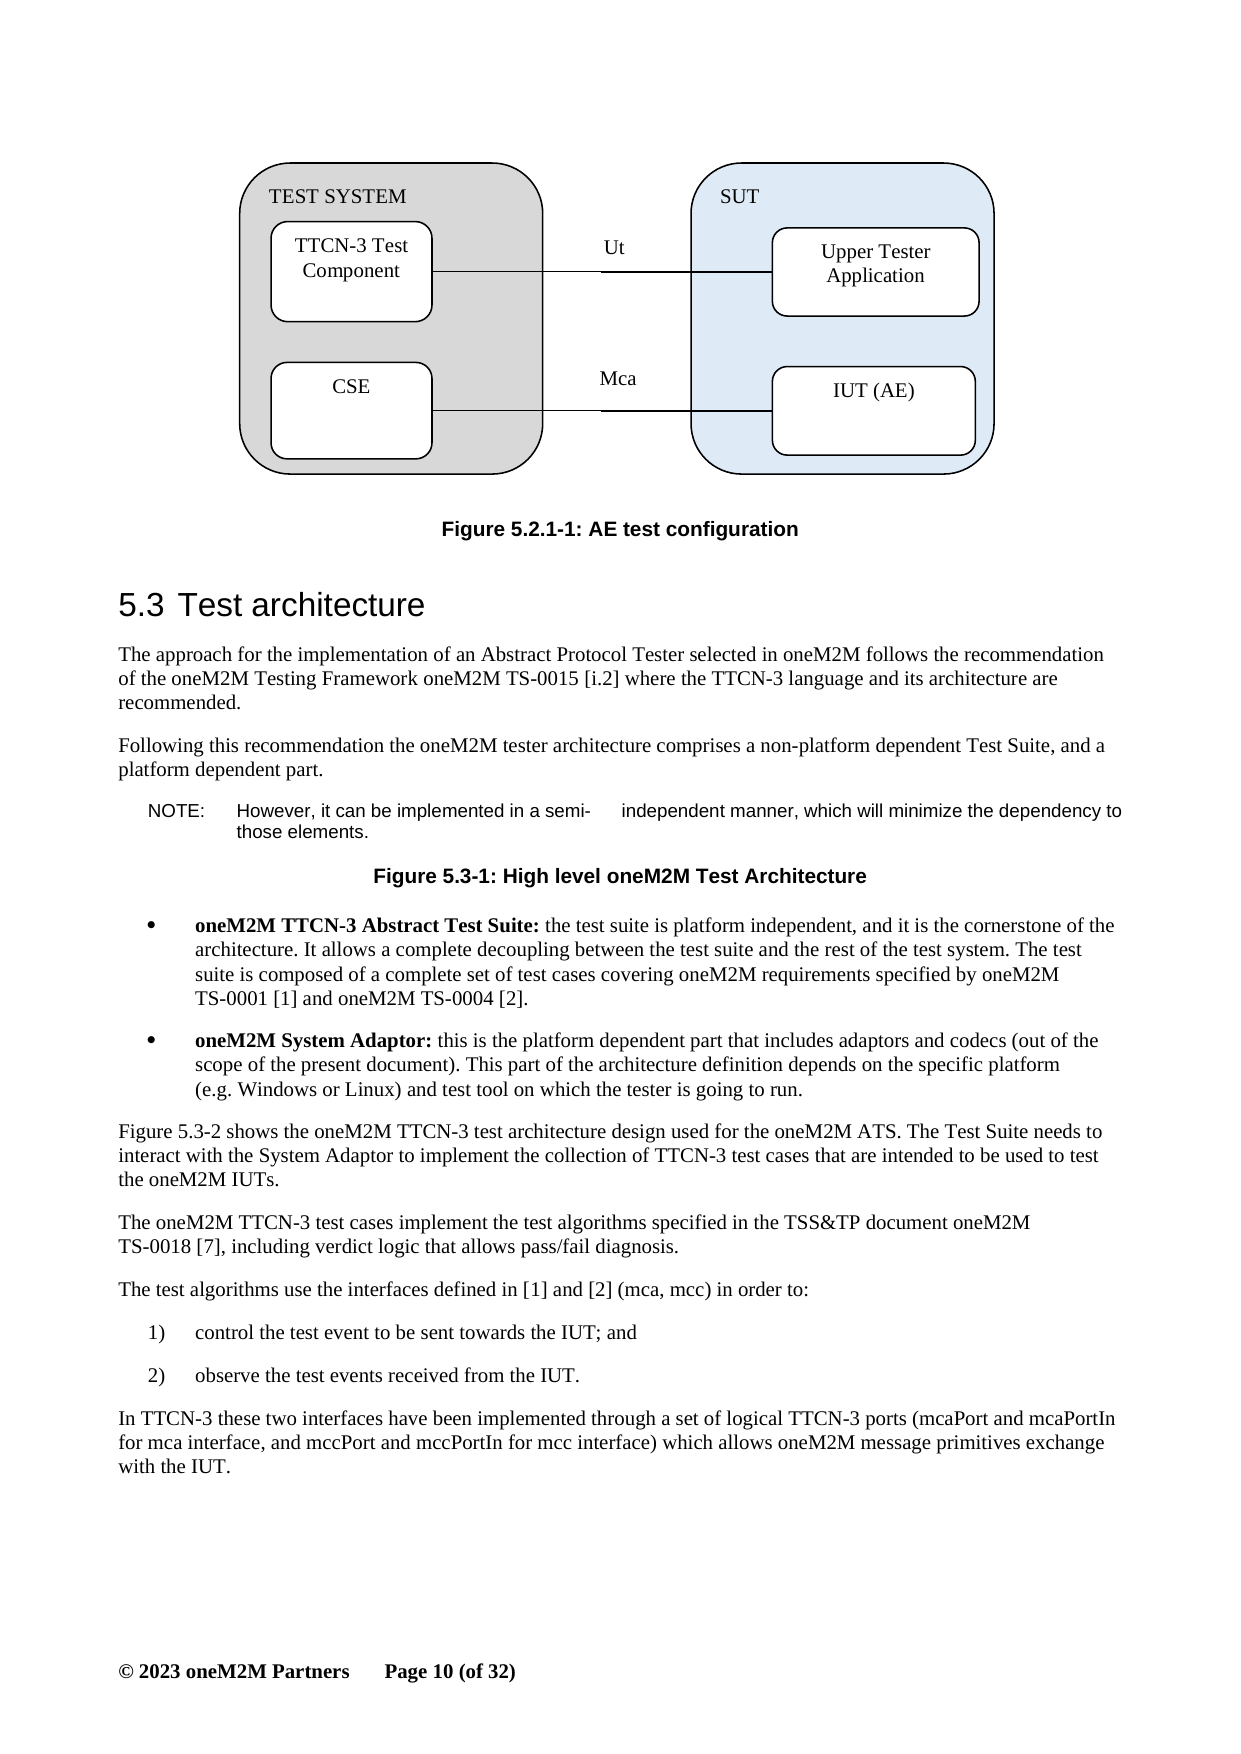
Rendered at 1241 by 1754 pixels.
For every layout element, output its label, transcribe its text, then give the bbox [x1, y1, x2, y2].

text Figure 5.2.1-1: AE test configuration [118, 517, 1122, 541]
text control the test event to be sent towards the IUT; and [148, 1320, 1122, 1344]
text observe the test events received from the IUT. [148, 1363, 1122, 1387]
text Figure 5.3-2 shows the oneM2M TTCN-3 test architecture design used for the oneM2M ATS. The Test Suite needs to interact with the System Adaptor to implement the collection of TTCN-3 test cases that are intended to be used to test the oneM2M IUTs. [118, 1119, 1122, 1191]
subtitle 5.3 Test architecture [118, 585, 1122, 623]
text In TTCN-3 these two interfaces have been implemented through a set of logical TTCN-3 ports (mcaPort and mcaPortIn for mca interface, and mccPort and mccPortIn for mcc interface) which allows oneM2M message primitives exchange with the IUT. [118, 1406, 1122, 1478]
text oneM2M System Adaptor: this is the platform dependent part that includes adaptors and codecs (out of the scope of the present document). This part of the architecture definition depends on the specific platform (e.g. Windows or Linux) and test tool on which the tester is going to run. [148, 1028, 1122, 1101]
text oneM2M TTCN-3 Abstract Test Suite: the test suite is platform independent, and it is the cornerstone of the architecture. It allows a complete decoupling between the test suite and the rest of the test system. The test suite is composed of a complete set of test cases covering oneM2M requirements specified by oneM2M TS-0001 [1] and oneM2M TS-0004 [2]. [148, 913, 1122, 1009]
text NOTE: However, it can be implemented in a semi-independent manner, which will minimize the dependency to those elements. [148, 800, 1122, 843]
text Following this recommendation the oneM2M tester architecture comprises a non-platform dependent Test Suite, and a platform dependent part. [118, 733, 1122, 781]
text The approach for the implementation of an Abstract Protocol Tester selected in oneM2M follows the recommendation of the oneM2M Testing Framework oneM2M TS-0015 [i.2] where the TTCN-3 language and its architecture are recommended. [118, 642, 1122, 714]
text The test algorithms use the interfaces defined in [1] and [2] (mca, mcc) in order to: [118, 1277, 1122, 1301]
text The oneM2M TTCN-3 test cases implement the test algorithms specified in the TSS&TP document oneM2M TS-0018 [7], including verdict logic that allows pass/fail diagnosis. [118, 1210, 1122, 1258]
text Figure 5.3-1: High level oneM2M Test Architecture [118, 864, 1122, 888]
